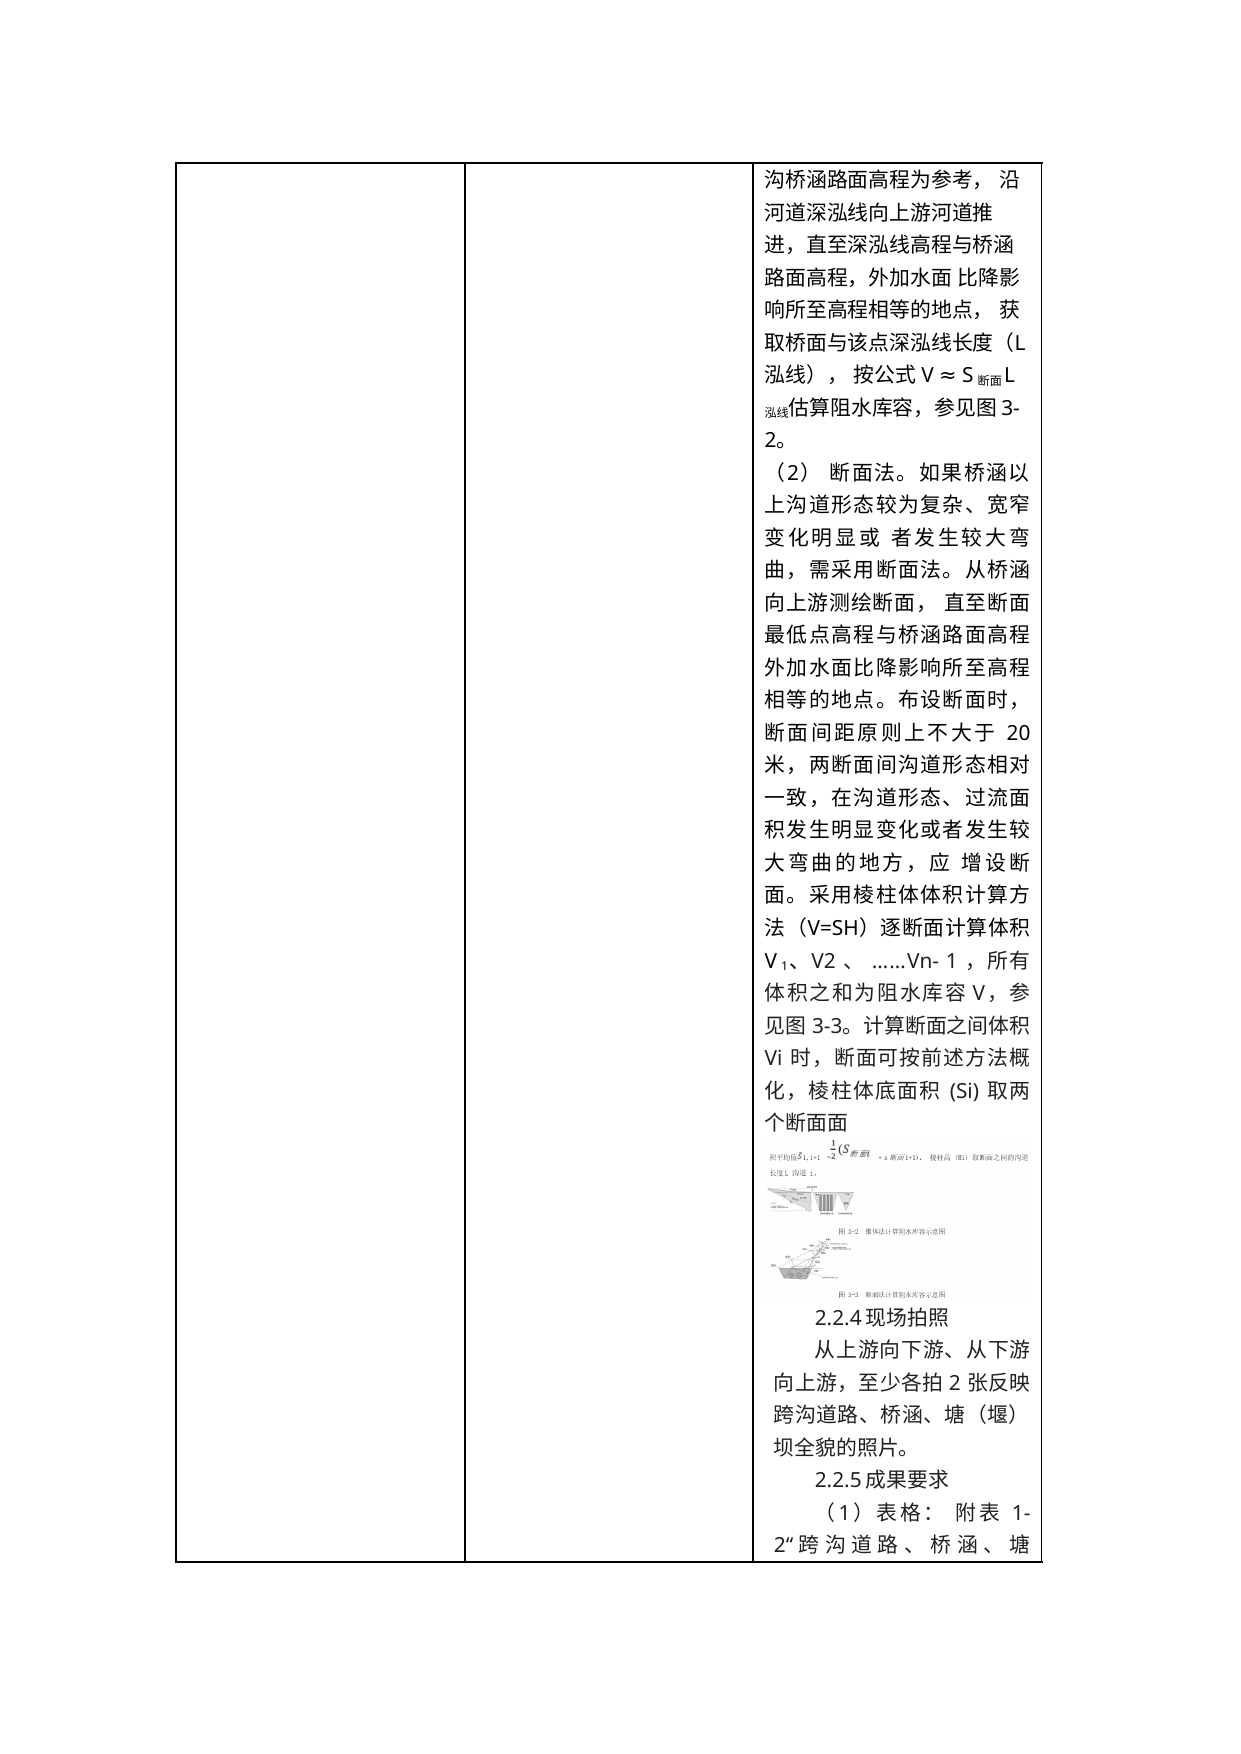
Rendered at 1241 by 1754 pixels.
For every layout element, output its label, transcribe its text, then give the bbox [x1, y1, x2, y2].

picture [764, 1138, 1031, 1300]
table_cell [754, 164, 1041, 1561]
table_cell [466, 164, 752, 1561]
table_cell 1 [177, 164, 464, 1561]
